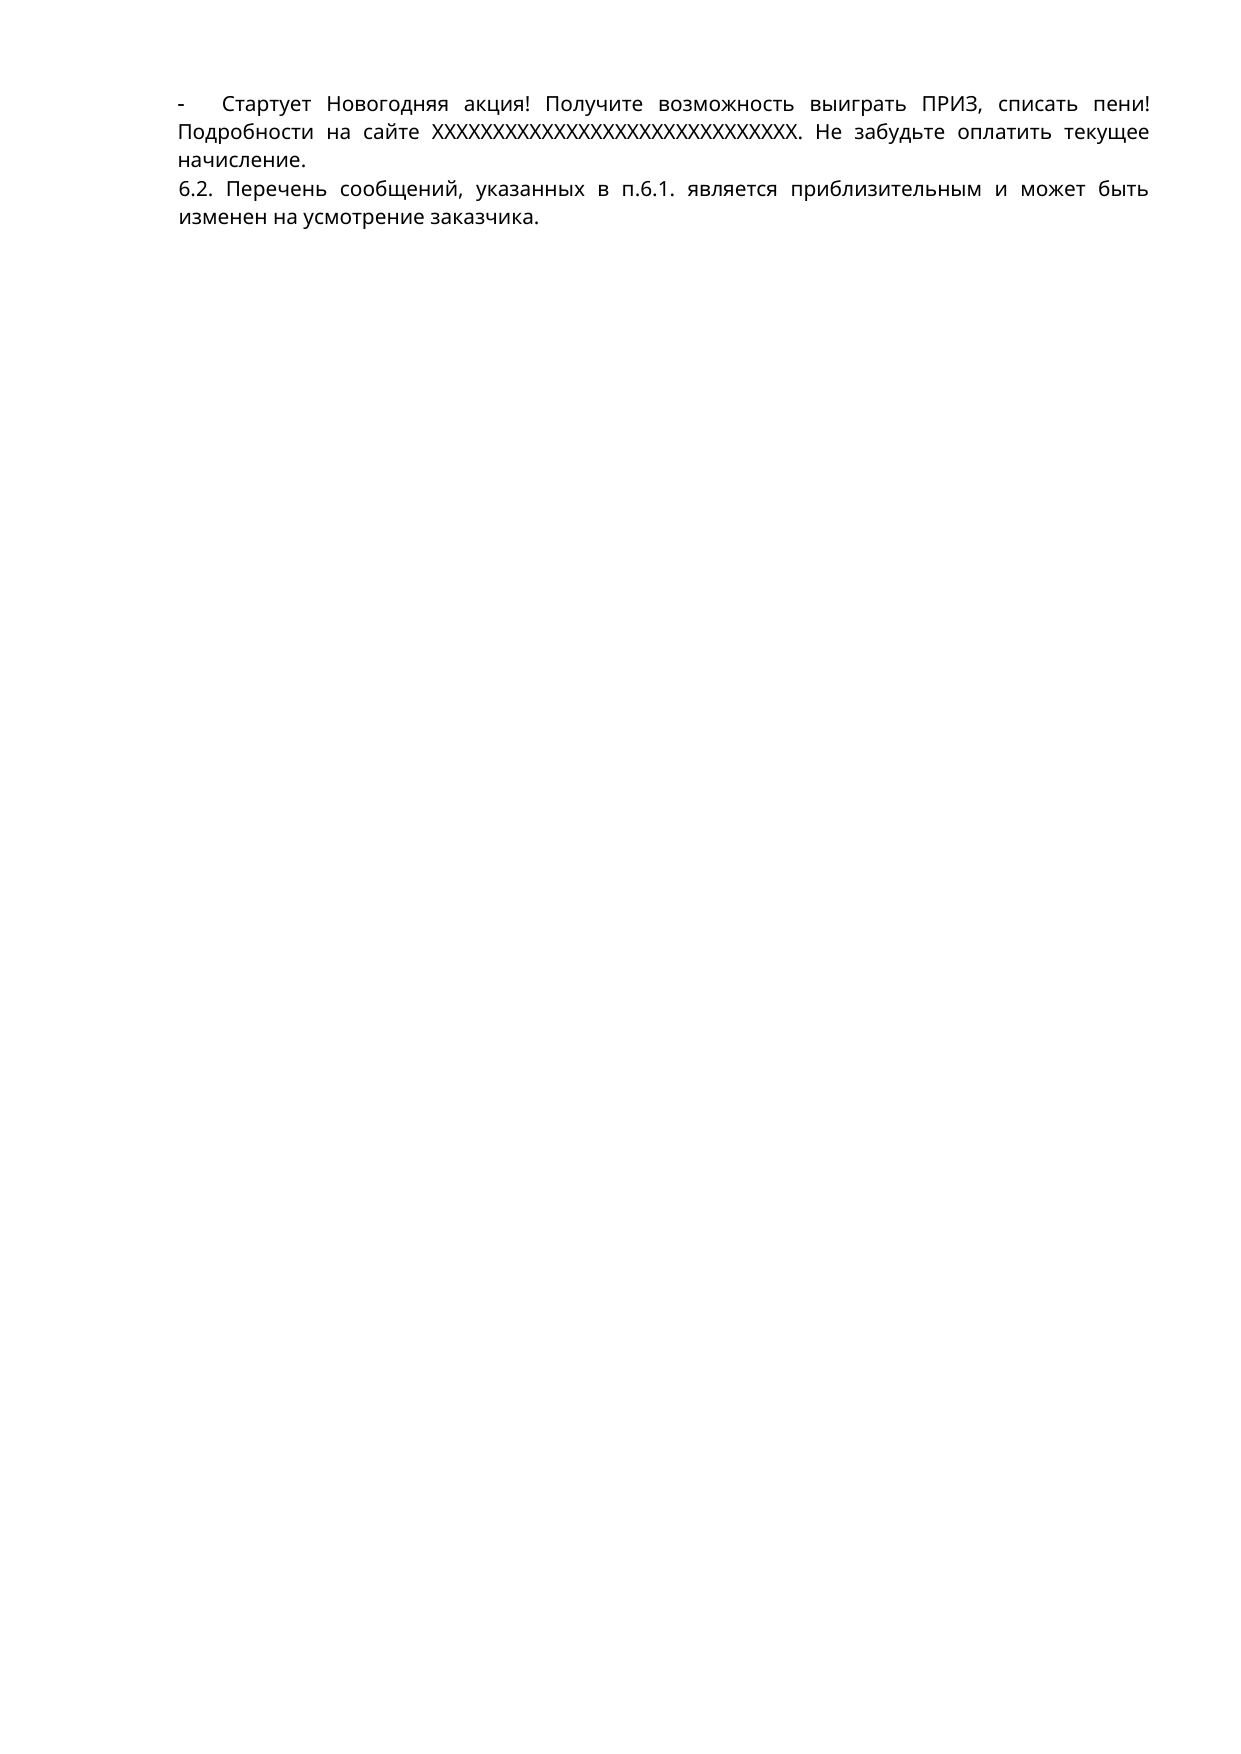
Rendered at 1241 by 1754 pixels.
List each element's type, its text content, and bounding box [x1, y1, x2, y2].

text 6.2. Перечень сообщений, указанных в п.6.1. является приблизительным и может быть изменен на усмотрение заказчика. [177, 174, 1151, 231]
list Стартует Новогодняя акция! Получите возможность выиграть ПРИЗ, списать пени! Подробности на сайте ХХХХХХХХХХХХХХХХХХХХХХХХХХХХХХ. Не забудьте оплатить текущее начисление. [177, 89, 1151, 174]
